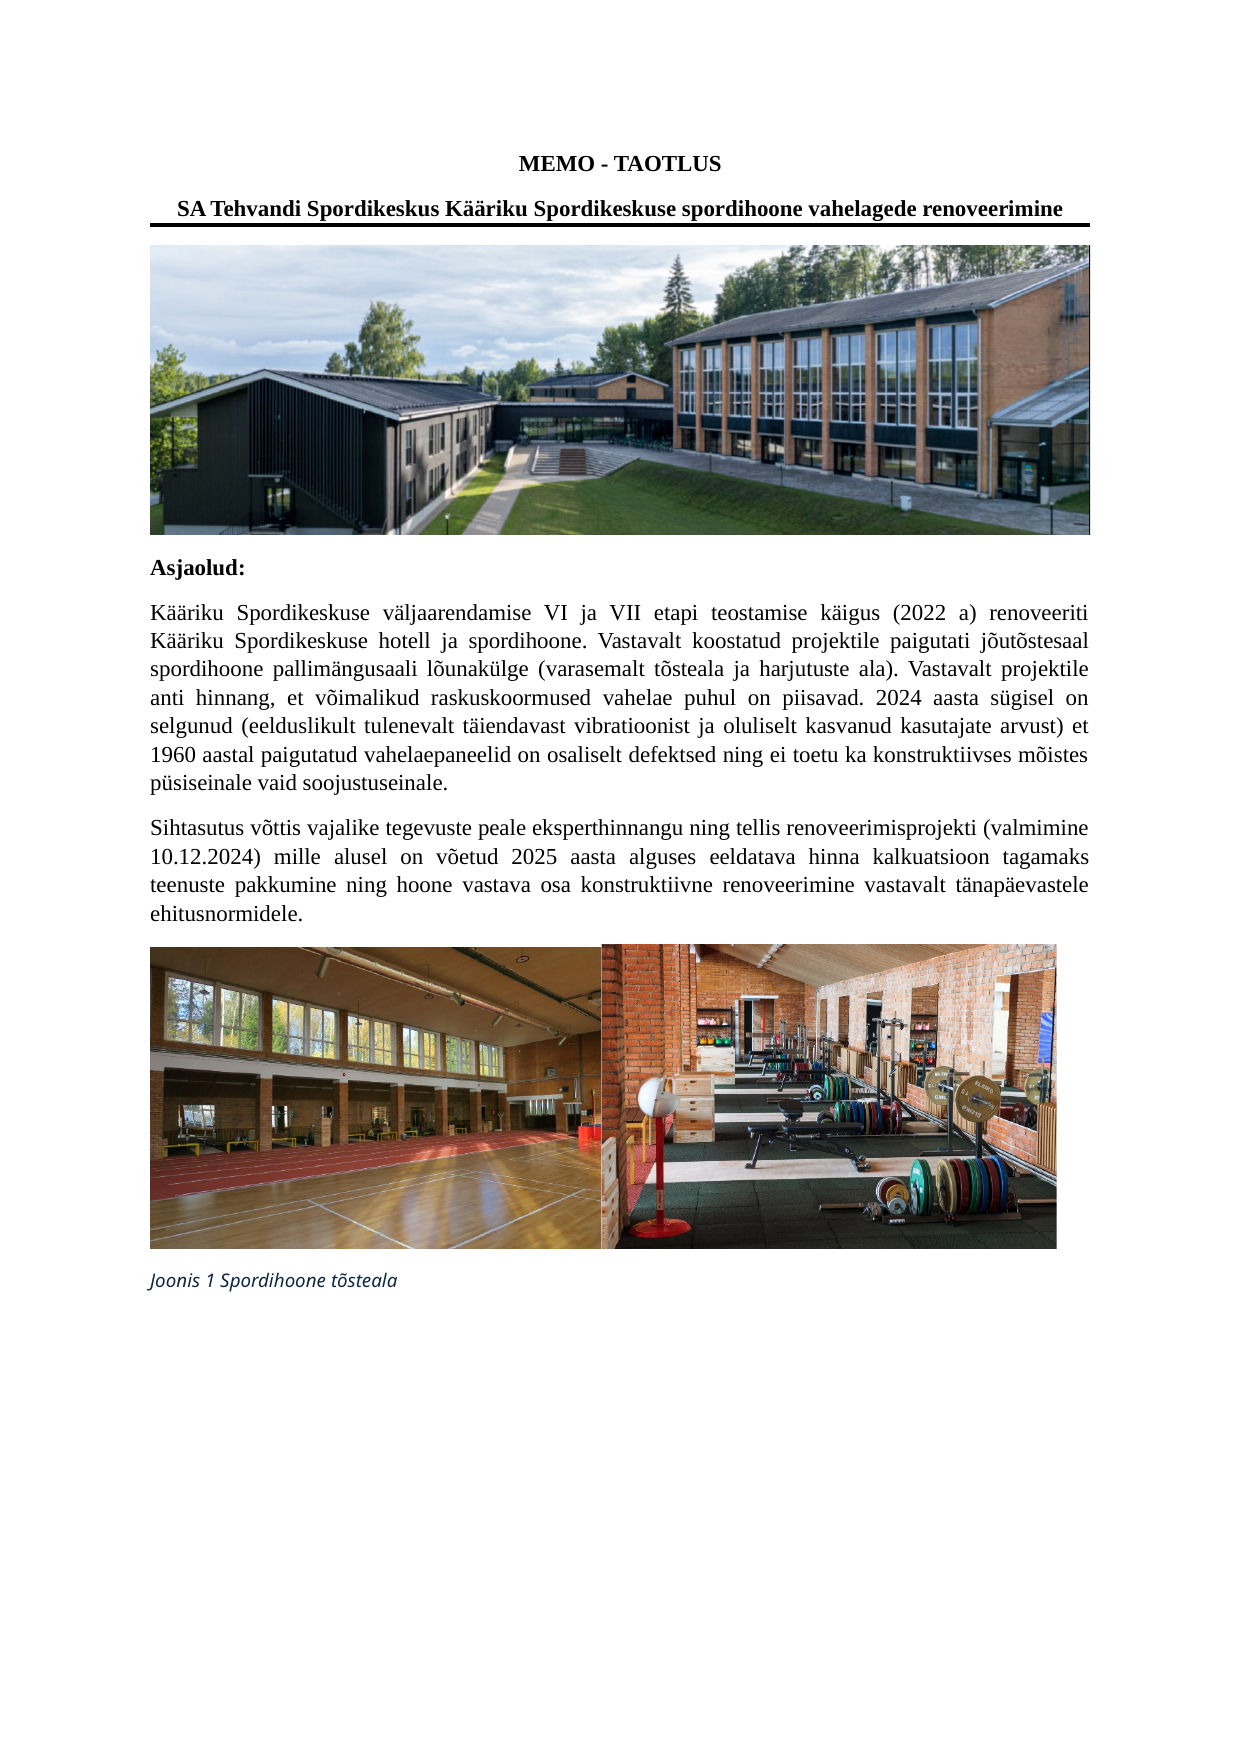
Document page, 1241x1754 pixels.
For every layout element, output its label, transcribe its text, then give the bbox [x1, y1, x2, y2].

text Asjaolud: [150, 553, 1090, 580]
text Kääriku Spordikeskuse väljaarendamise VI ja VII etapi teostamise käigus (2022 a) renoveeriti Kääriku Spordikeskuse hotell ja spordihoone. Vastavalt koostatud projektile paigutati jõutõstesaal spordihoone pallimängusaali lõunakülge (varasemalt tõsteala ja harjutuste ala). Vastavalt projektile anti hinnang, et võimalikud raskuskoormused vahelae puhul on piisavad. 2024 aasta sügisel on selgunud (eelduslikult tulenevalt täiendavast vibratioonist ja oluliselt kasvanud kasutajate arvust) et 1960 aastal paigutatud vahelaepaneelid on osaliselt defektsed ning ei toetu ka konstruktiivses mõistes püsiseinale vaid soojustuseinale. [150, 599, 1090, 796]
text Sihtasutus võttis vajalike tegevuste peale eksperthinnangu ning tellis renoveerimisprojekti (valmimine 10.12.2024) mille alusel on võetud 2025 aasta alguses eeldatava hinna kalkuatsioon tagamaks teenuste pakkumine ning hoone vastava osa konstruktiivne renoveerimine vastavalt tänapäevastele ehitusnormidele. [150, 814, 1090, 926]
text SA Tehvandi Spordikeskus Kääriku Spordikeskuse spordihoone vahelagede renoveerimine [150, 195, 1090, 223]
text MEMO - TAOTLUS [150, 150, 1090, 176]
picture [150, 245, 1091, 535]
picture [150, 944, 1057, 1249]
